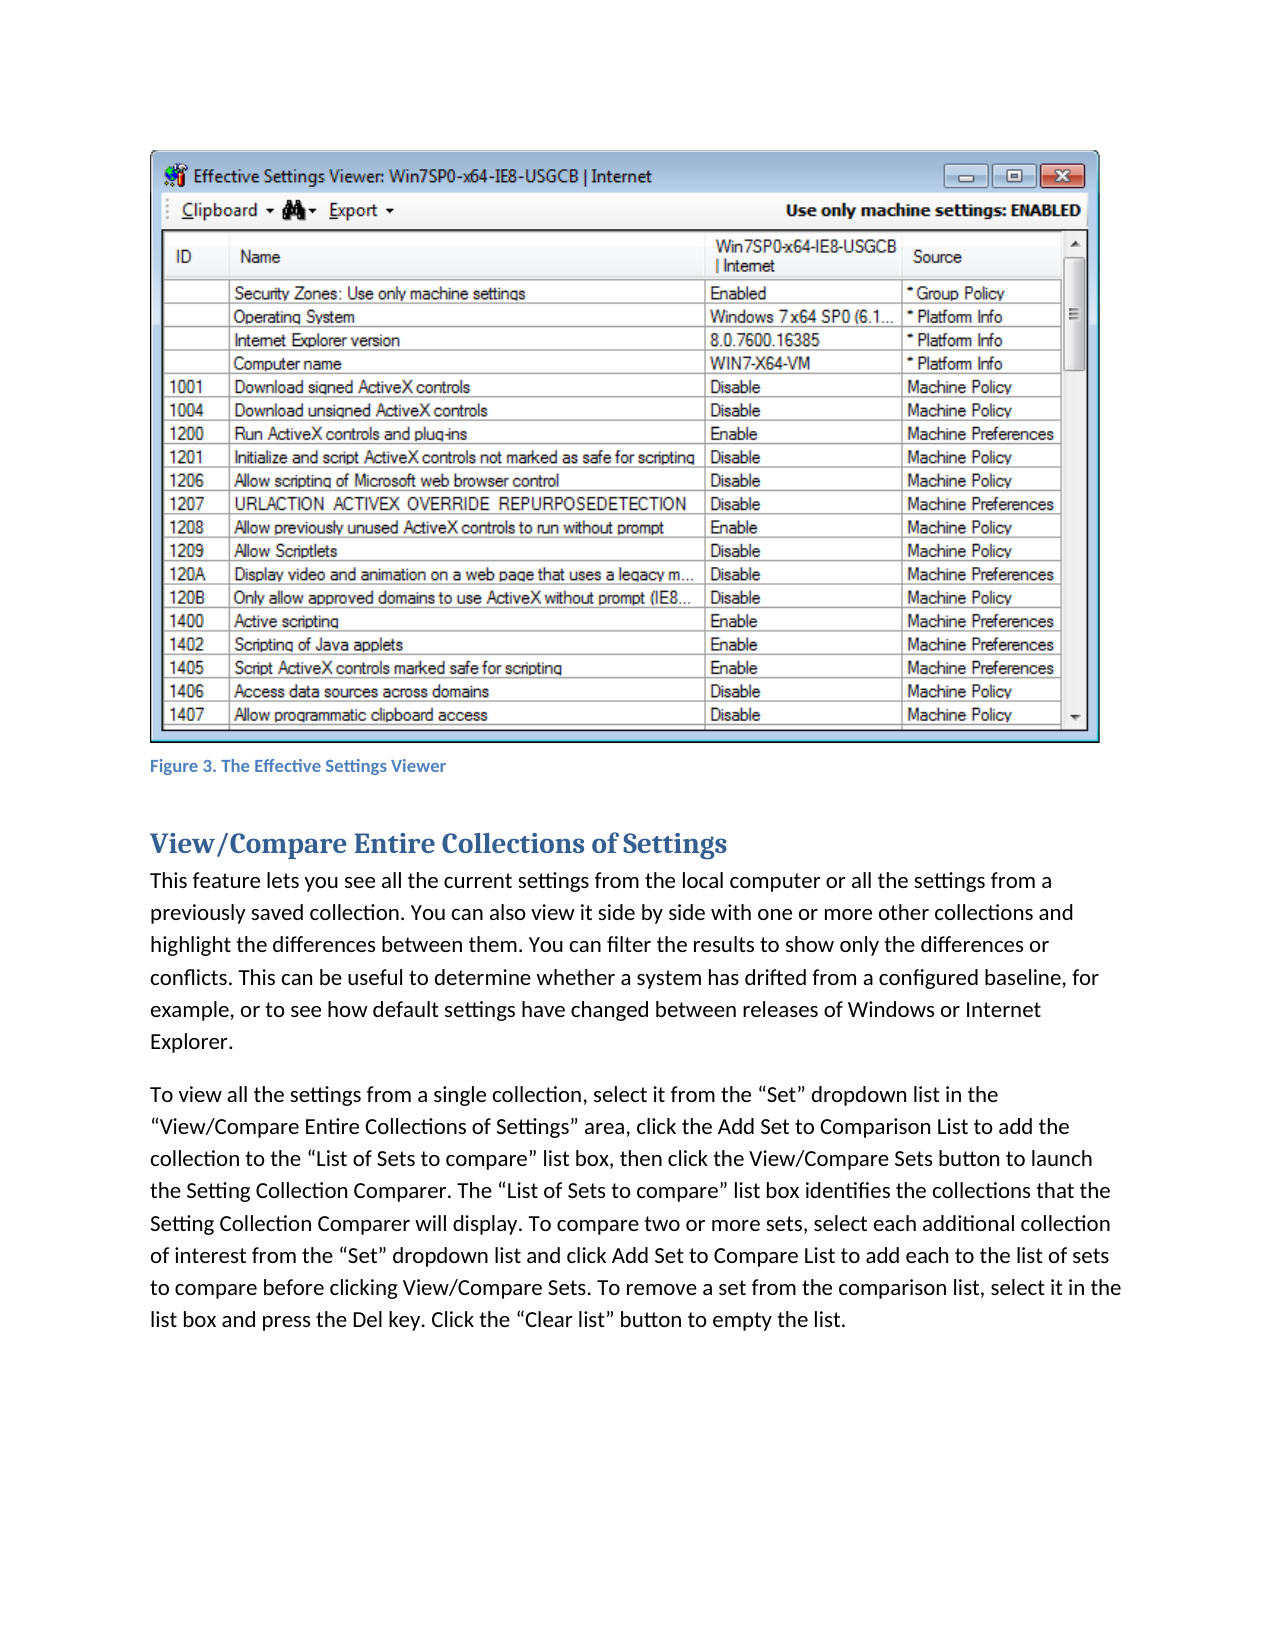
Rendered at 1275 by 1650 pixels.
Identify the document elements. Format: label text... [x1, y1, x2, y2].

subtitle View/Compare Entire Collections of Settings [150, 828, 1125, 861]
text To view all the settings from a single collection, select it from the “Set” dropdown list in the “View/Compare Entire Collections of Settings” area, click the Add Set to Comparison List to add the collection to the “List of Sets to compare” list box, then click the View/Compare Sets button to launch the Setting Collection Comparer. The “List of Sets to compare” list box identifies the collections that the Setting Collection Comparer will display. To compare two or more sets, select each additional collection of interest from the “Set” dropdown list and click Add Set to Compare List to add each to the list of sets to compare before clicking View/Compare Sets. To remove a set from the comparison list, select it in the list box and press the Del key. Click the “Clear list” button to empty the list. [150, 1080, 1125, 1333]
text Figure 3. The Effective Settings Viewer [150, 755, 1125, 778]
picture [150, 150, 1100, 743]
text This feature lets you see all the current settings from the local computer or all the settings from a previously saved collection. You can also view it side by side with one or more other collections and highlight the differences between them. You can filter the results to show only the differences or conflicts. This can be useful to determine whether a system has drifted from a configured baseline, for example, or to see how default settings have changed between releases of Windows or Internet Explorer. [150, 866, 1125, 1055]
